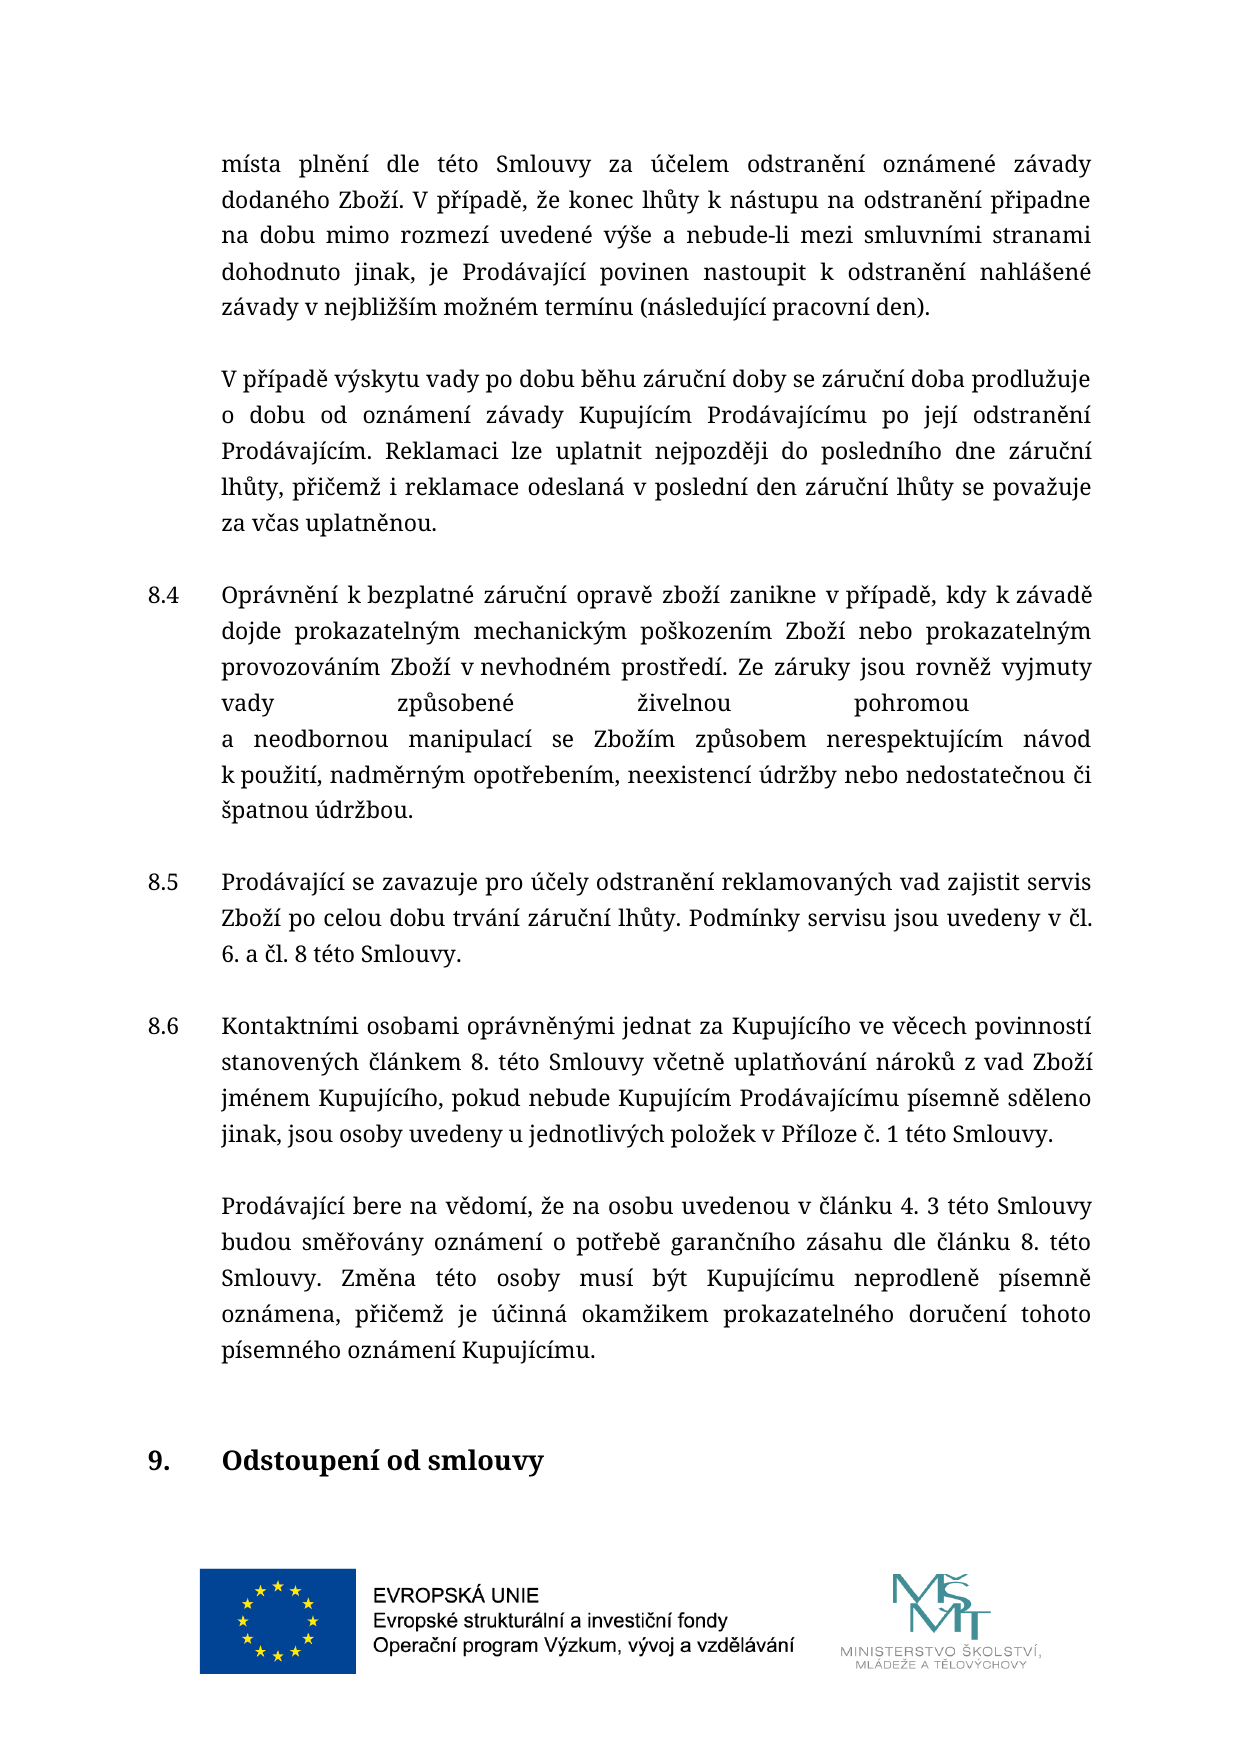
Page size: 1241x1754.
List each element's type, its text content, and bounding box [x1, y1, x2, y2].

text 8.6 Kontaktními osobami oprávněnými jednat za Kupujícího ve věcech povinností stanovených článkem 8. této Smlouvy včetně uplatňování nároků z vad Zboží jménem Kupujícího, pokud nebude Kupujícím Prodávajícímu písemně sděleno jinak, jsou osoby uvedeny u jednotlivých položek v Příloze č. 1 této Smlouvy. [148, 1010, 1093, 1149]
text 9. Odstoupení od smlouvy [148, 1441, 1093, 1478]
text V případě výskytu vady po dobu běhu záruční doby se záruční doba prodlužuje o dobu od oznámení závady Kupujícím Prodávajícímu po její odstranění Prodávajícím. Reklamaci lze uplatnit nejpozději do posledního dne záruční lhůty, přičemž i reklamace odeslaná v poslední den záruční lhůty se považuje za včas uplatněnou. [221, 363, 1093, 538]
text Prodávající bere na vědomí, že na osobu uvedenou v článku 4. 3 této Smlouvy budou směřovány oznámení o potřebě garančního zásahu dle článku 8. této Smlouvy. Změna této osoby musí být Kupujícímu neprodleně písemně oznámena, přičemž je účinná okamžikem prokazatelného doručení tohoto písemného oznámení Kupujícímu. [221, 1190, 1093, 1365]
text 8.5 Prodávající se zavazuje pro účely odstranění reklamovaných vad zajistit servis Zboží po celou dobu trvání záruční lhůty. Podmínky servisu jsou uvedeny v čl. 6. a čl. 8 této Smlouvy. [148, 866, 1093, 969]
picture [147, 1516, 1093, 1726]
text 8.4 Oprávnění k bezplatné záruční opravě zboží zanikne v případě, kdy k závadě dojde prokazatelným mechanickým poškozením Zboží nebo prokazatelným provozováním Zboží v nevhodném prostředí. Ze záruky jsou rovněž vyjmuty vady způsobené živelnou pohromou a neodbornou manipulací se Zbožím způsobem nerespektujícím návod k použití, nadměrným opotřebením, neexistencí údržby nebo nedostatečnou či špatnou údržbou. [148, 579, 1093, 826]
